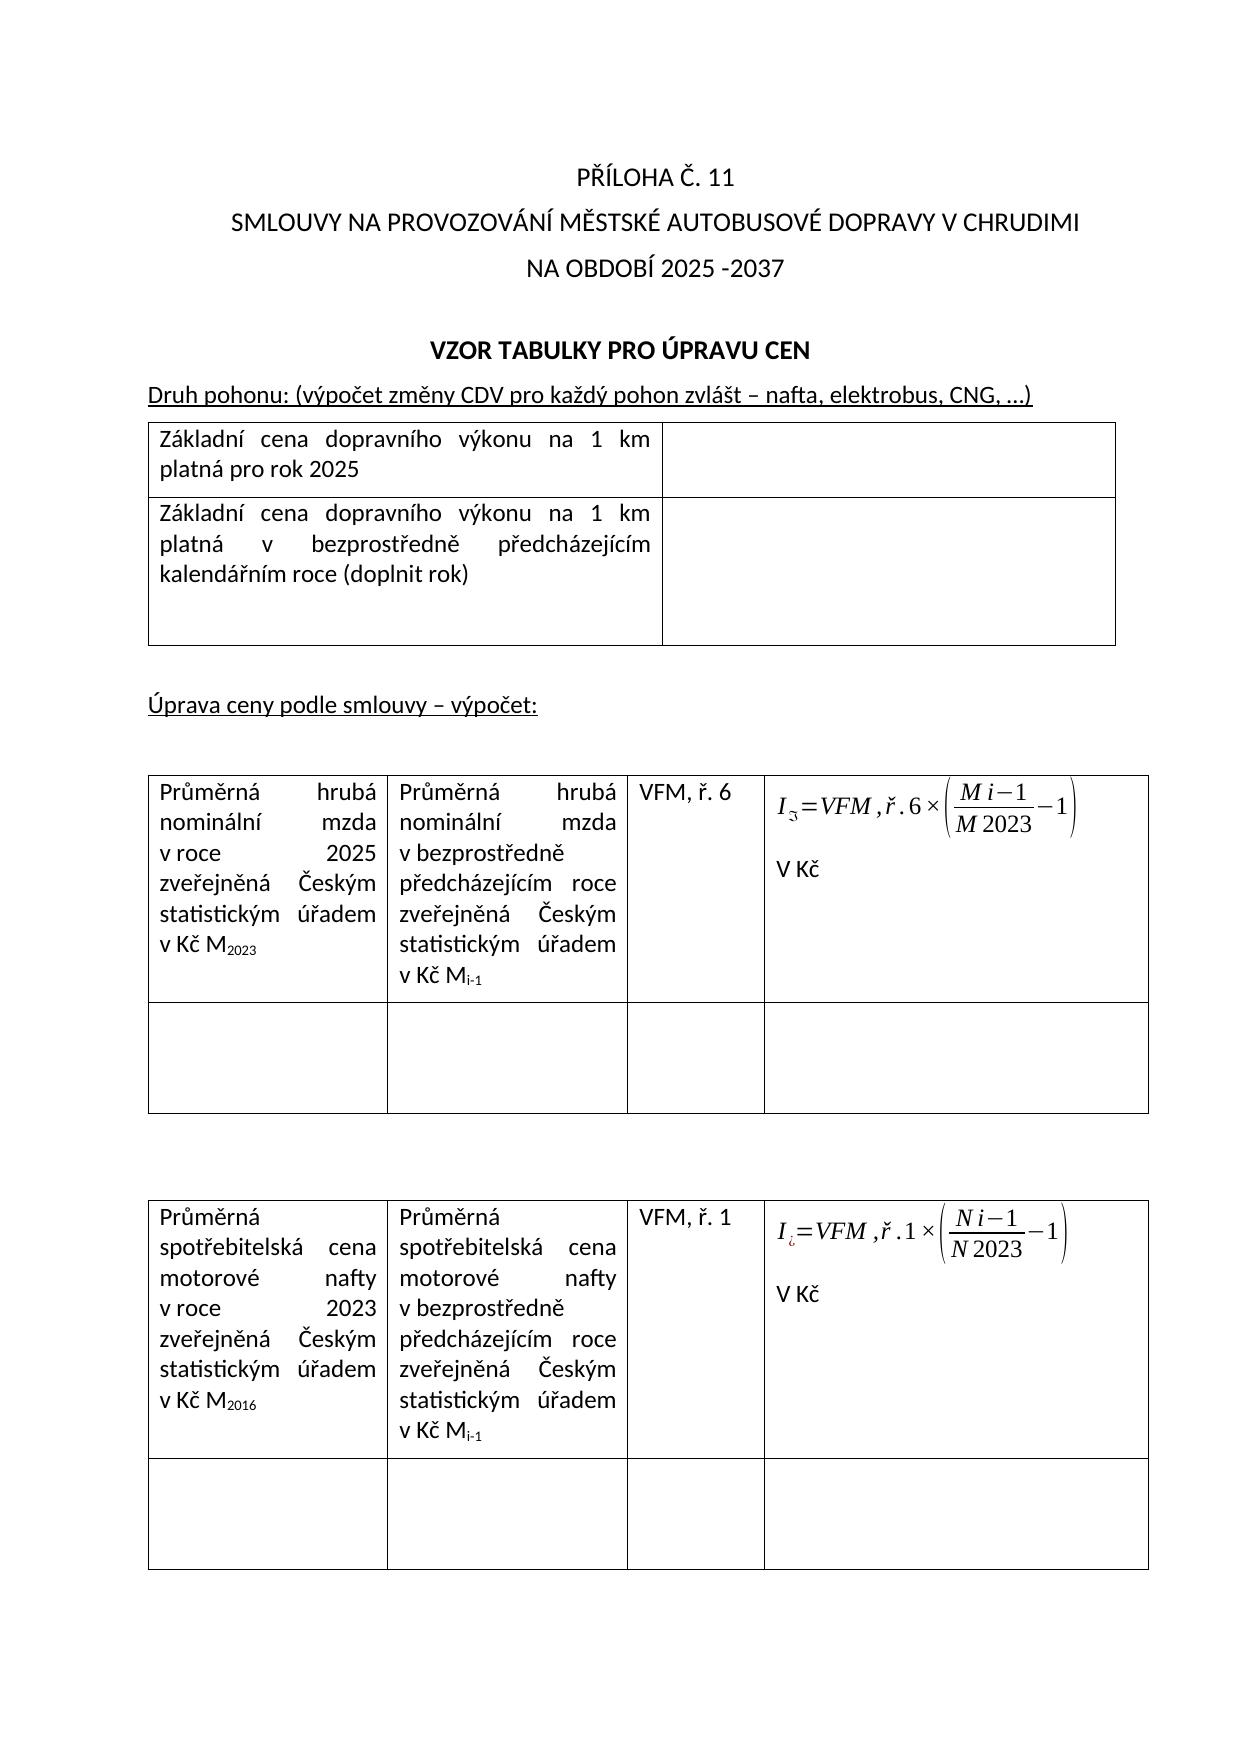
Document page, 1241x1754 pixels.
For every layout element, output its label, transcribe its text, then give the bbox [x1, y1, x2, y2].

table_header VFM, ř. 1 [628, 1201, 764, 1458]
table_header Základní cena dopravního výkonu na 1 km platná pro rok 2025 [149, 423, 662, 497]
text Druh pohonu: (výpočet změny CDV pro každý pohon zvlášt – nafta, elektrobus, CNG, …) [148, 379, 1093, 409]
table_header Průměrná hrubá nominální mzda v roce 2025 zveřejněná Českým statistickým úřadem v Kč M2023 [149, 776, 387, 1002]
table_cell [663, 498, 1115, 645]
table_cell [765, 1003, 1148, 1113]
table_header Průměrná spotřebitelská cena motorové nafty v bezprostředně předcházejícím roce zveřejněná Českým statistickým úřadem v Kč Mi-1 [388, 1201, 627, 1458]
table_cell [628, 1003, 764, 1113]
table_header Průměrná hrubá nominální mzda v bezprostředně předcházejícím roce zveřejněná Českým statistickým úřadem v Kč Mi-1 [388, 776, 627, 1002]
table_header Průměrná spotřebitelská cena motorové nafty v roce 2023 zveřejněná Českým statistickým úřadem v Kč M2016 [149, 1201, 387, 1458]
table_cell [765, 1459, 1148, 1568]
table_header V Kč [765, 776, 1148, 1002]
subtitle NA OBDOBÍ 2025 -2037 [208, 251, 1093, 284]
table_header V Kč [765, 1201, 1148, 1458]
table_cell Základní cena dopravního výkonu na 1 km platná v bezprostředně předcházejícím kalendářním roce (doplnit rok) [149, 498, 662, 645]
table_cell [388, 1003, 627, 1113]
table_header VFM, ř. 6 [628, 776, 764, 1002]
table_header [663, 423, 1115, 497]
subtitle SMLOUVY NA PROVOZOVÁNÍ MĚSTSKÉ AUTOBUSOVÉ DOPRAVY V CHRUDIMI [208, 206, 1093, 239]
text VZOR TABULKY PRO ÚPRAVU CEN [148, 333, 1093, 366]
text Úprava ceny podle smlouvy – výpočet: [148, 689, 1093, 719]
subtitle PŘÍLOHA Č. 11 [208, 160, 1093, 193]
table_cell [149, 1459, 387, 1568]
table_cell [388, 1459, 627, 1568]
table_cell [628, 1459, 764, 1568]
table_cell [149, 1003, 387, 1113]
